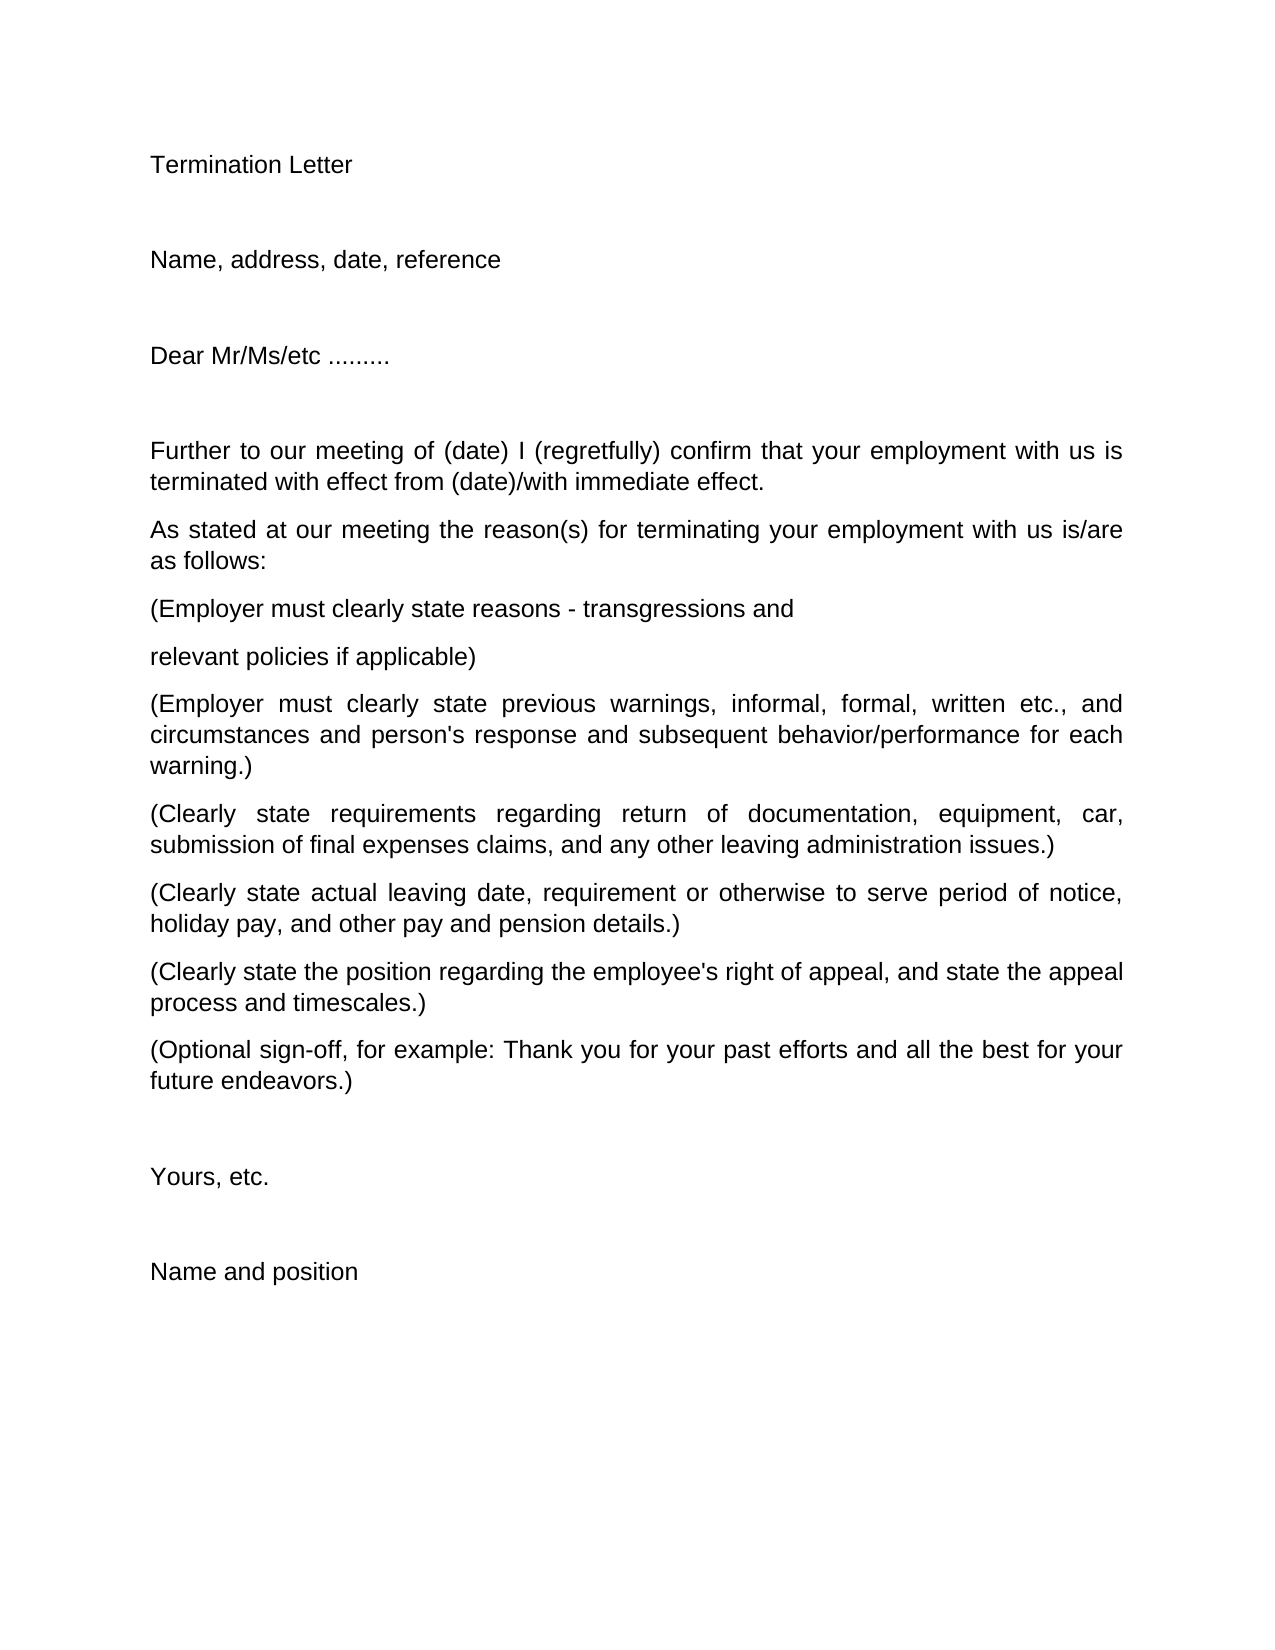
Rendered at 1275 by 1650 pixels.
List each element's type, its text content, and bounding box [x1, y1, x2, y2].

text Dear Mr/Ms/etc ......... [150, 341, 1125, 369]
text (Optional sign-off, for example: Thank you for your past efforts and all the best for your future endeavors.) [150, 1035, 1125, 1095]
text Name and position [150, 1257, 1125, 1286]
text (Clearly state the position regarding the employee's right of appeal, and state the appeal process and timescales.) [150, 956, 1125, 1016]
text Further to our meeting of (date) I (regretfully) confirm that your employment with us is terminated with effect from (date)/with immediate effect. [150, 436, 1125, 496]
text Name, address, date, reference [150, 245, 1125, 274]
text (Employer must clearly state reasons - transgressions and [150, 594, 1125, 622]
text relevant policies if applicable) [150, 641, 1125, 670]
text As stated at our meeting the reason(s) for terminating your employment with us is/are as follows: [150, 515, 1125, 575]
text (Employer must clearly state previous warnings, informal, formal, written etc., and circumstances and person's response and subsequent behavior/performance for each warning.) [150, 689, 1125, 780]
text (Clearly state requirements regarding return of documentation, equipment, car, submission of final expenses claims, and any other leaving administration issues.) [150, 799, 1125, 859]
text (Clearly state actual leaving date, requirement or otherwise to serve period of notice, holiday pay, and other pay and pension details.) [150, 878, 1125, 937]
text Termination Letter [150, 150, 1125, 179]
text Yours, etc. [150, 1162, 1125, 1190]
